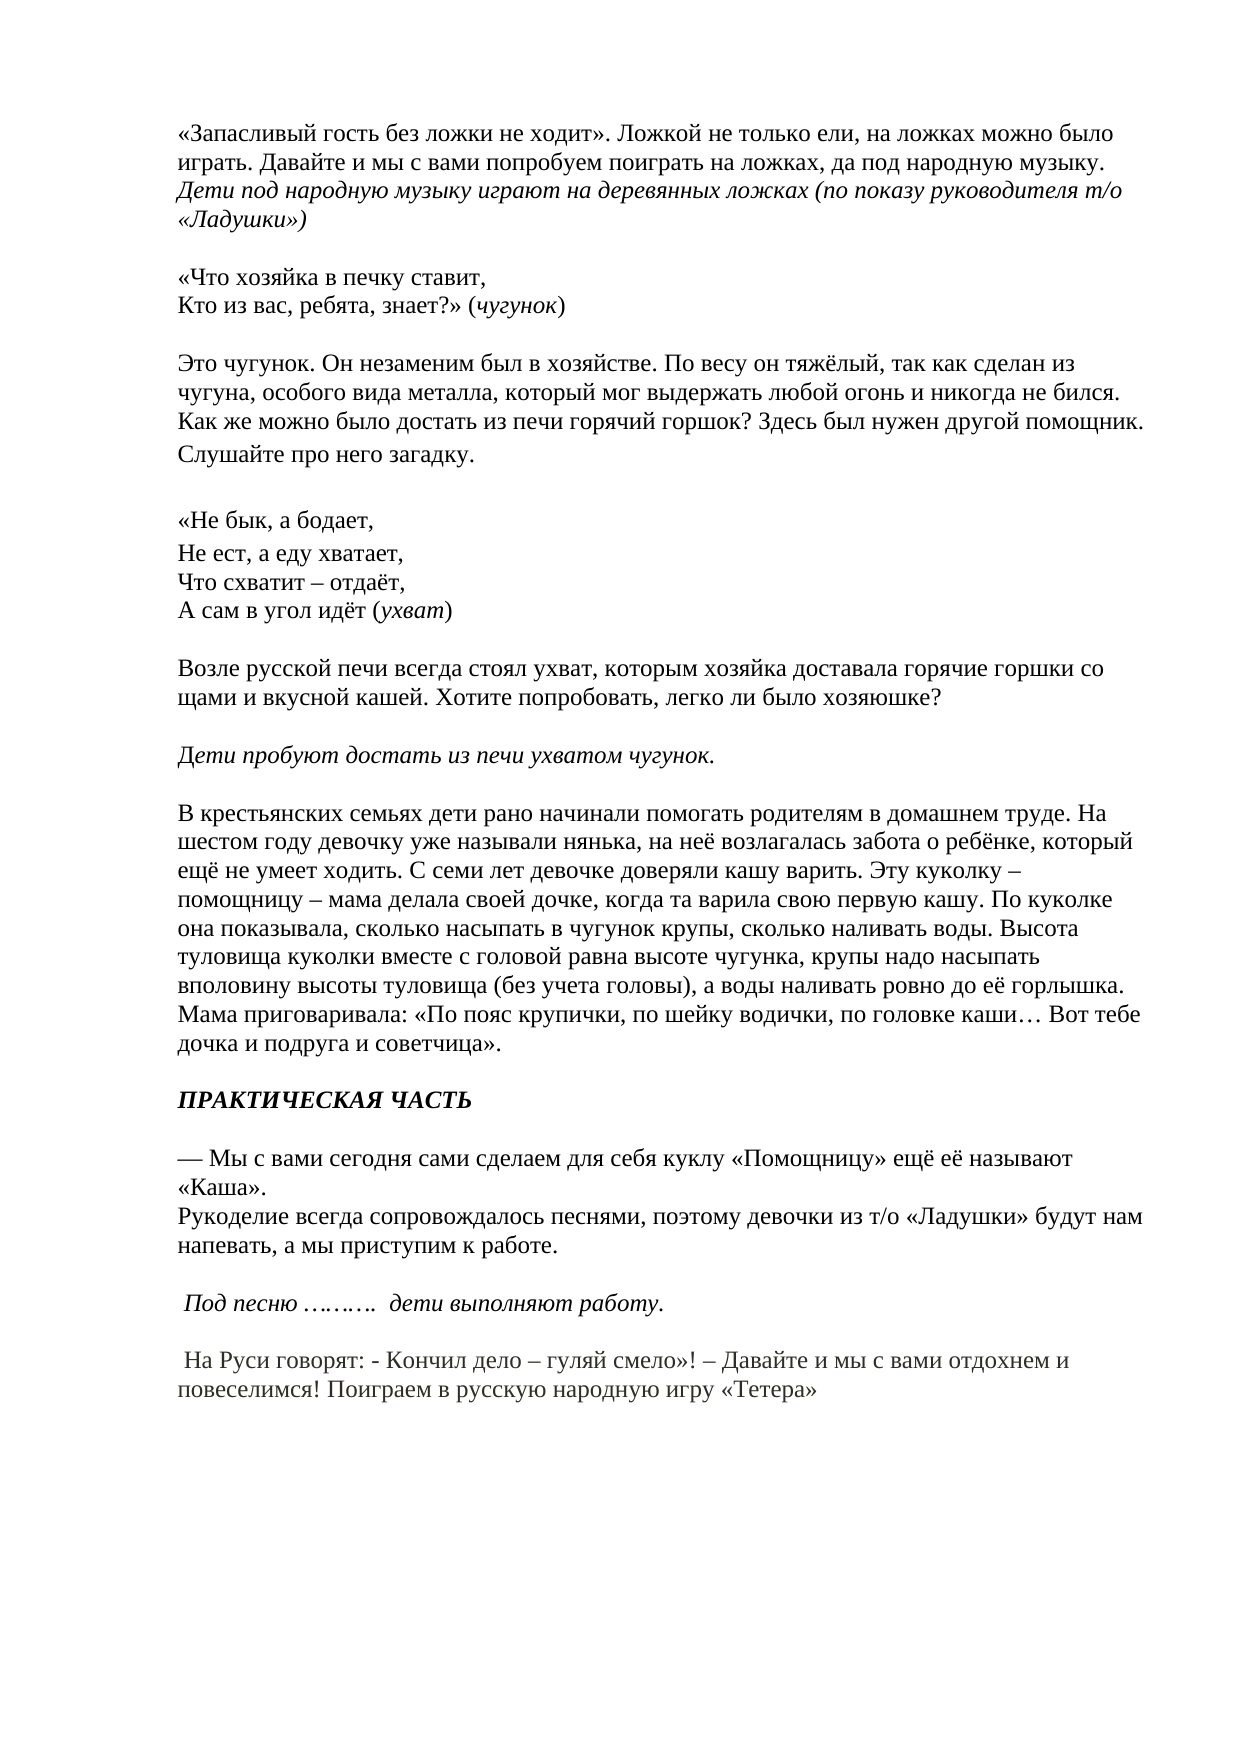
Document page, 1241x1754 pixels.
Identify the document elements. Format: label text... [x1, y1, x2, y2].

text На Руси говорят: - Кончил дело – гуляй смело»! – Давайте и мы с вами отдохнем и повеселимся! Поиграем в русскую народную игру «Тетера» [177, 1346, 1152, 1403]
text ПРАКТИЧЕСКАЯ ЧАСТЬ [177, 1086, 1152, 1114]
text Возле русской печи всегда стоял ухват, которым хозяйка доставала горячие горшки со щами и вкусной кашей. Хотите попробовать, легко ли было хозяюшке? [177, 653, 1152, 711]
text «Что хозяйка в печку ставит, [177, 262, 1152, 291]
text А сам в угол идёт (ухват) [177, 596, 1152, 624]
text Не ест, а еду хватает, [177, 538, 1152, 567]
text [177, 118, 1152, 176]
text «Не бык, а бодает, [177, 505, 1152, 534]
text Что схватит – отдаёт, [177, 567, 1152, 596]
text Это чугунок. Он незаменим был в хозяйстве. По весу он тяжёлый, так как сделан из чугуна, особого вида металла, который мог выдержать любой огонь и никогда не бился. [177, 348, 1152, 406]
text Дети под народную музыку играют на деревянных ложках (по показу руководителя т/о «Ладушки») [177, 176, 1152, 233]
text Дети пробуют достать из печи ухватом чугунок. [177, 740, 1152, 768]
text Как же можно было достать из печи горячий горшок? Здесь был нужен другой помощник. Слушайте про него загадку. [177, 406, 1152, 468]
text В крестьянских семьях дети рано начинали помогать родителям в домашнем труде. На шестом году девочку уже называли нянька, на неё возлагалась забота о ребёнке, который ещё не умеет ходить. С семи лет девочке доверяли кашу варить. Эту куколку – помощницу – мама делала своей дочке, когда та варила свою первую кашу. По куколке она показывала, сколько насыпать в чугунок крупы, сколько наливать воды. Высота туловища куколки вместе с головой равна высоте чугунка, крупы надо насыпать вполовину высоты туловища (без учета головы), а воды наливать ровно до её горлышка. Мама приговаривала: «По пояс крупички, по шейку водички, по головке каши… Вот тебе дочка и подруга и советчица». [177, 798, 1152, 1056]
text — Мы с вами сегодня сами сделаем для себя куклу «Помощницу» ещё её называют «Каша». Рукоделие всегда сопровождалось песнями, поэтому девочки из т/о «Ладушки» будут нам напевать, а мы приступим к работе. [177, 1143, 1152, 1258]
text Кто из вас, ребята, знает?» (чугунок) [177, 291, 1152, 319]
text Под песню ………. дети выполняют работу. [177, 1288, 1152, 1316]
